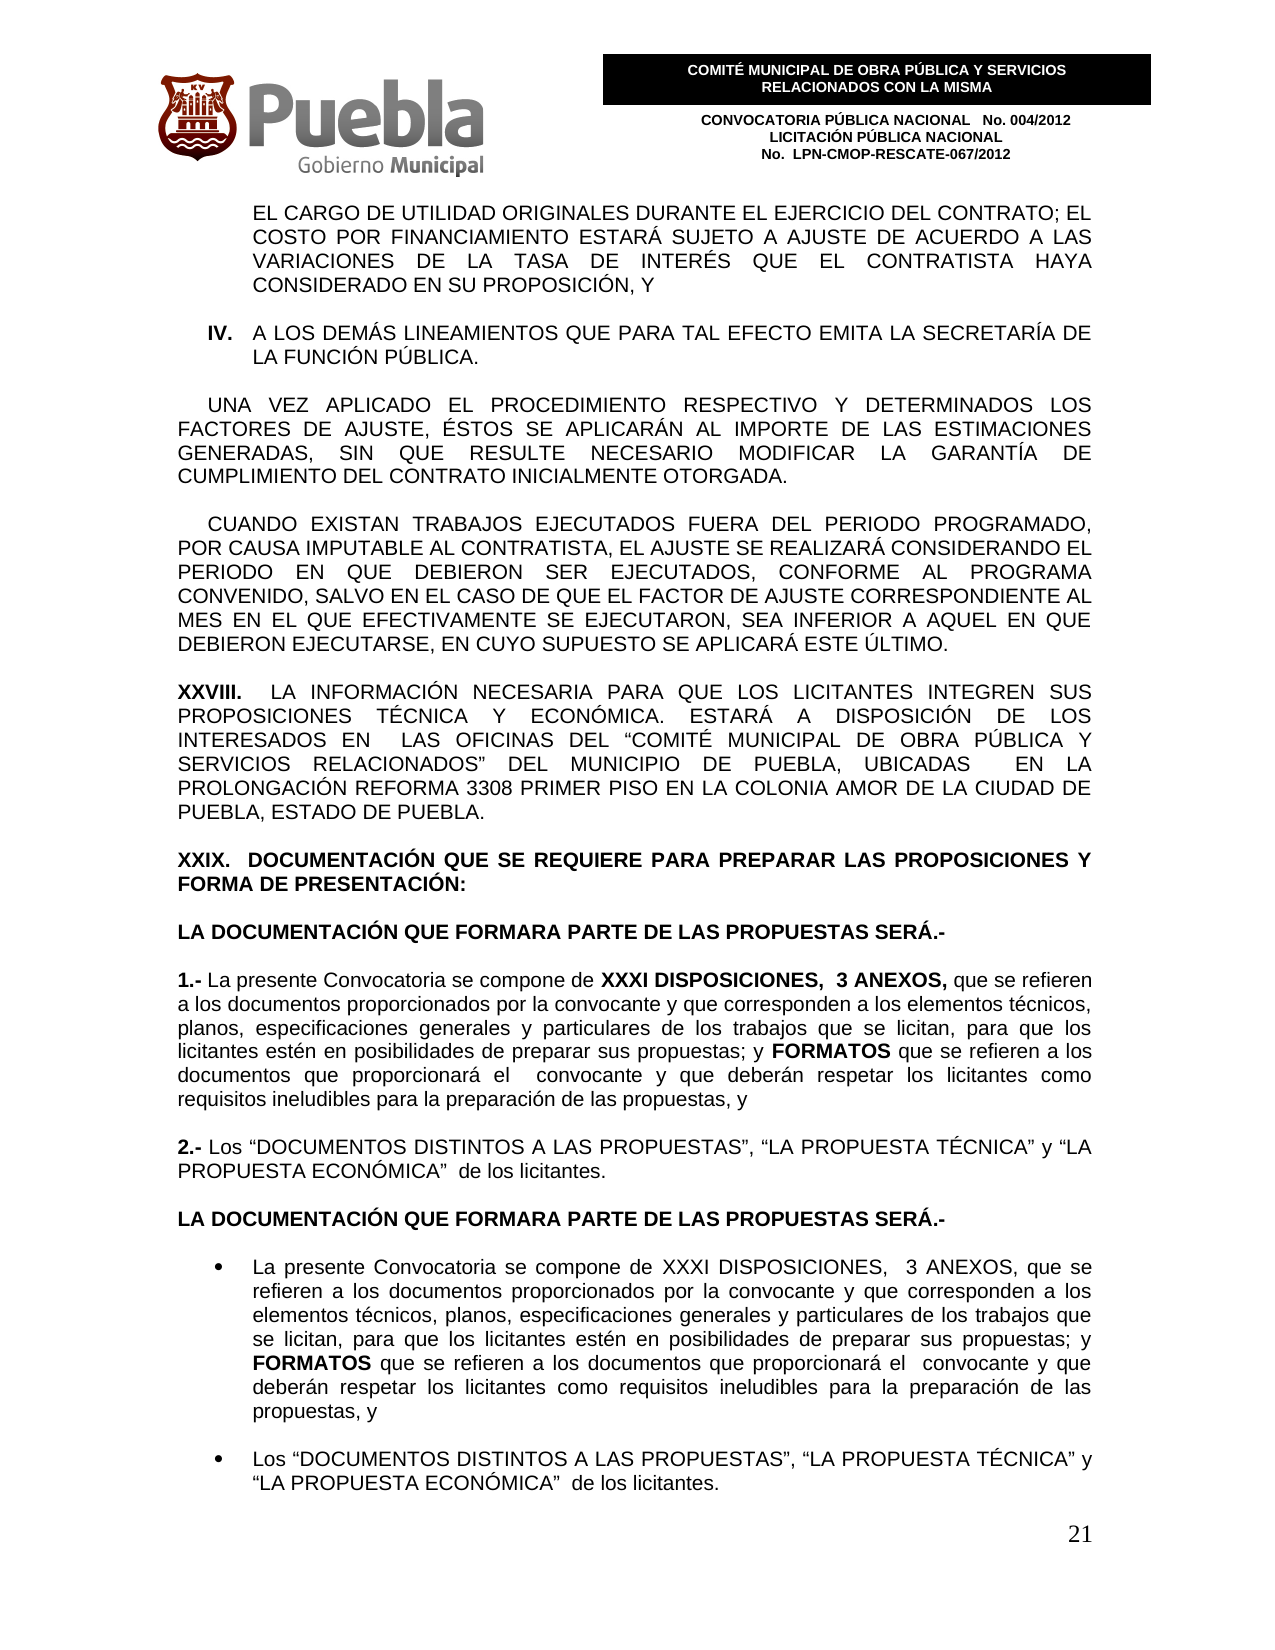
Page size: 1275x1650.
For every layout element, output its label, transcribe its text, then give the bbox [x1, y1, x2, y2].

text LA DOCUMENTACIÓN QUE FORMARA PARTE DE LAS PROPUESTAS SERÁ.- [177, 1207, 1093, 1231]
text IV. A LOS DEMÁS LINEAMIENTOS QUE PARA TAL EFECTO EMITA LA SECRETARÍA DE LA FUNCIÓN PÚBLICA. [207, 321, 1093, 368]
text UNA VEZ APLICADO EL PROCEDIMIENTO RESPECTIVO Y DETERMINADOS LOS FACTORES DE AJUSTE, ÉSTOS SE APLICARÁN AL IMPORTE DE LAS ESTIMACIONES GENERADAS, SIN QUE RESULTE NECESARIO MODIFICAR LA GARANTÍA DE CUMPLIMIENTO DEL CONTRATO INICIALMENTE OTORGADA. [177, 392, 1093, 488]
list La presente Convocatoria se compone de XXXI DISPOSICIONES, 3 ANEXOS, que se refieren a los documentos proporcionados por la convocante y que corresponden a los elementos técnicos, planos, especificaciones generales y particulares de los trabajos que se licitan, para que los licitantes estén en posibilidades de preparar sus propuestas; y FORMATOS que se refieren a los documentos que proporcionará el convocante y que deberán respetar los licitantes como requisitos ineludibles para la preparación de las propuestas, y [215, 1255, 1093, 1423]
text 1.- La presente Convocatoria se compone de XXXI DISPOSICIONES, 3 ANEXOS, que se refieren a los documentos proporcionados por la convocante y que corresponden a los elementos técnicos, planos, especificaciones generales y particulares de los trabajos que se licitan, para que los licitantes estén en posibilidades de preparar sus propuestas; y FORMATOS que se refieren a los documentos que proporcionará el convocante y que deberán respetar los licitantes como requisitos ineludibles para la preparación de las propuestas, y [177, 967, 1093, 1111]
text CUANDO EXISTAN TRABAJOS EJECUTADOS FUERA DEL PERIODO PROGRAMADO, POR CAUSA IMPUTABLE AL CONTRATISTA, EL AJUSTE SE REALIZARÁ CONSIDERANDO EL PERIODO EN QUE DEBIERON SER EJECUTADOS, CONFORME AL PROGRAMA CONVENIDO, SALVO EN EL CASO DE QUE EL FACTOR DE AJUSTE CORRESPONDIENTE AL MES EN EL QUE EFECTIVAMENTE SE EJECUTARON, SEA INFERIOR A AQUEL EN QUE DEBIERON EJECUTARSE, EN CUYO SUPUESTO SE APLICARÁ ESTE ÚLTIMO. [177, 512, 1093, 656]
text LA DOCUMENTACIÓN QUE FORMARA PARTE DE LAS PROPUESTAS SERÁ.- [177, 919, 1093, 943]
list Los “DOCUMENTOS DISTINTOS A LAS PROPUESTAS”, “LA PROPUESTA TÉCNICA” y “LA PROPUESTA ECONÓMICA” de los licitantes. [215, 1447, 1093, 1495]
text 2.- Los “DOCUMENTOS DISTINTOS A LAS PROPUESTAS”, “LA PROPUESTA TÉCNICA” y “LA PROPUESTA ECONÓMICA” de los licitantes. [177, 1135, 1093, 1183]
text XXIX. DOCUMENTACIÓN QUE SE REQUIERE PARA PREPARAR LAS PROPOSICIONES Y FORMA DE PRESENTACIÓN: [177, 848, 1093, 896]
text XXVIII. LA INFORMACIÓN NECESARIA PARA QUE LOS LICITANTES INTEGREN SUS PROPOSICIONES TÉCNICA Y ECONÓMICA. ESTARÁ A DISPOSICIÓN DE LOS INTERESADOS EN LAS OFICINAS DEL “COMITÉ MUNICIPAL DE OBRA PÚBLICA Y SERVICIOS RELACIONADOS” DEL MUNICIPIO DE PUEBLA, UBICADAS EN LA PROLONGACIÓN REFORMA 3308 PRIMER PISO EN LA COLONIA AMOR DE LA CIUDAD DE PUEBLA, ESTADO DE PUEBLA. [177, 680, 1093, 824]
picture [158, 73, 484, 177]
